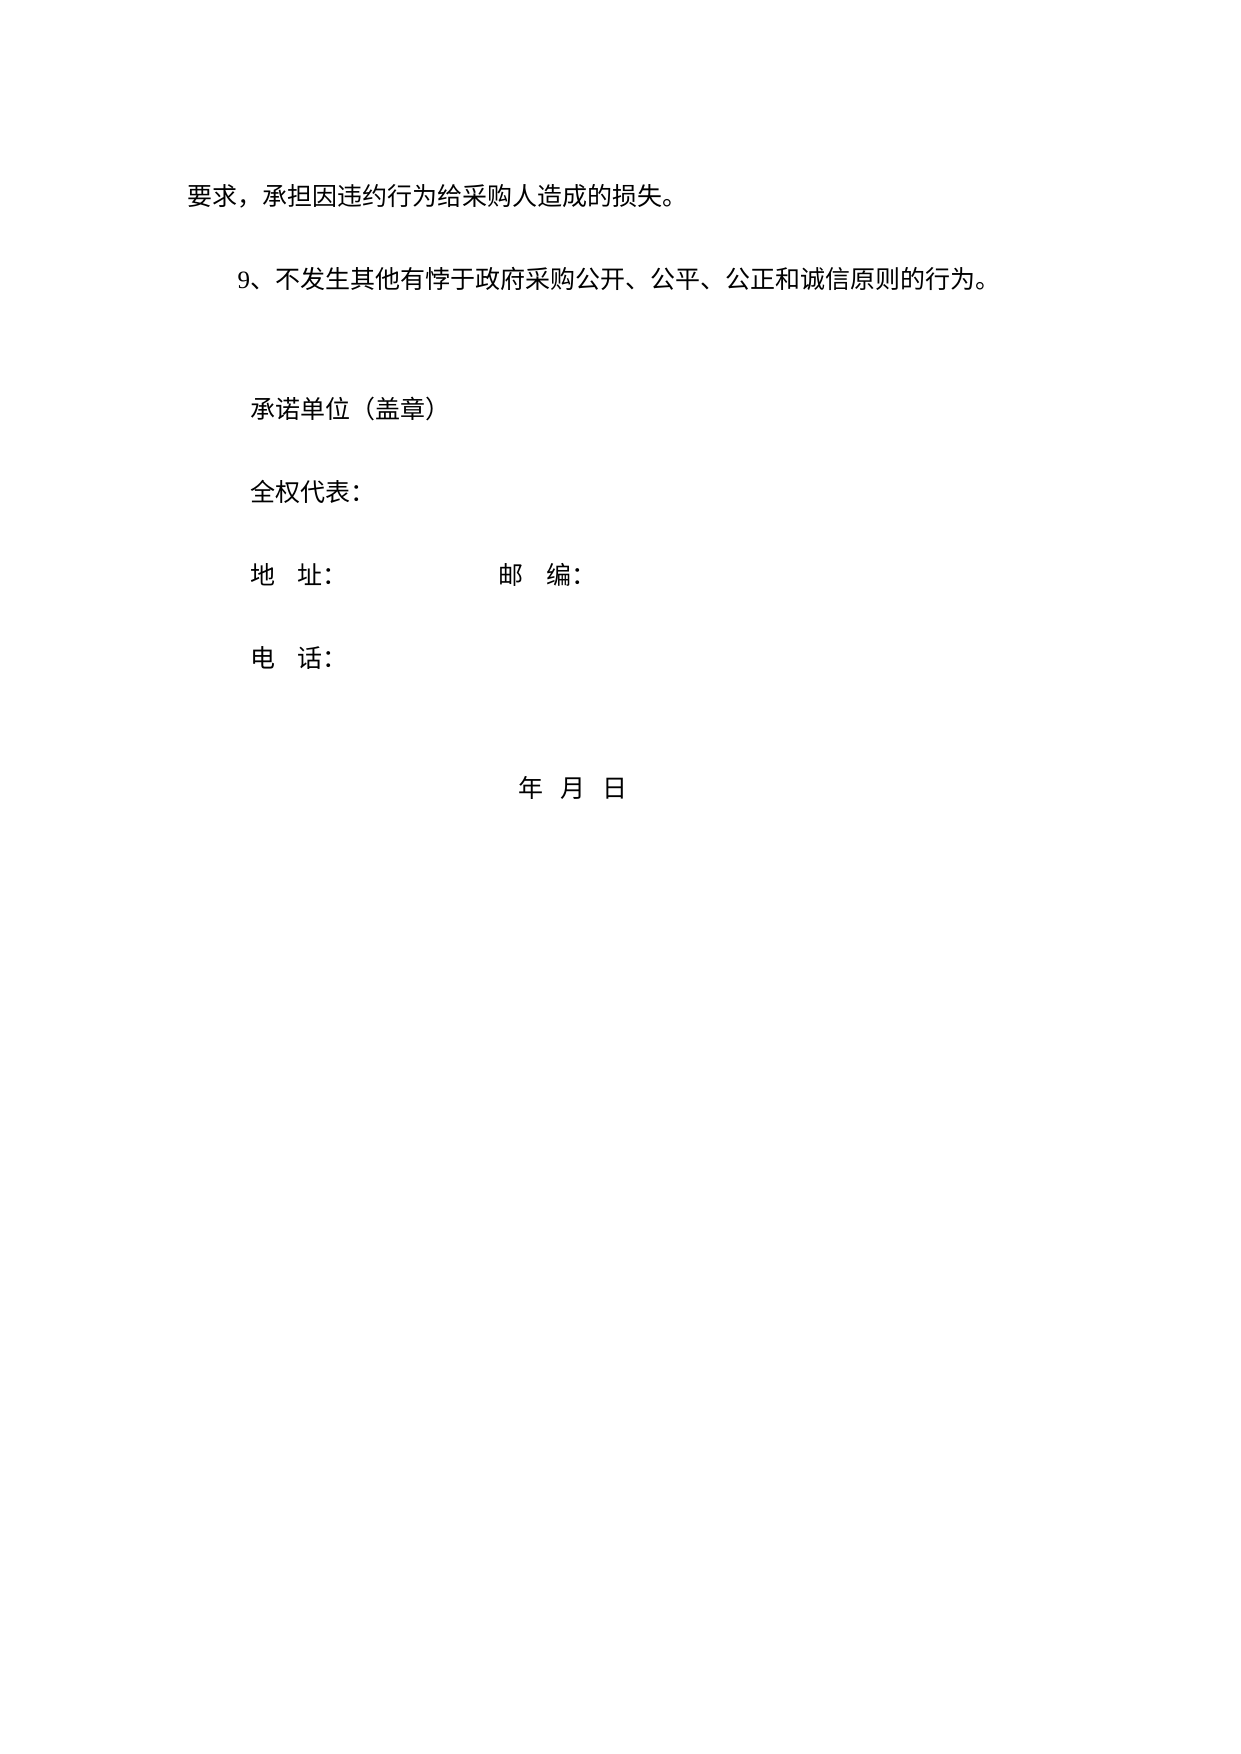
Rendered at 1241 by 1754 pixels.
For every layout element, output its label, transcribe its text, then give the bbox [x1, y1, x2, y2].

text 承诺单位（盖章） [187, 375, 1053, 440]
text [187, 162, 1053, 227]
text 电 话： [187, 624, 1053, 689]
text 年 月 日 [187, 754, 1053, 819]
text 地 址： 邮 编： [187, 541, 1053, 606]
text 9、不发生其他有悖于政府采购公开、公平、公正和诚信原则的行为。 [187, 245, 1053, 310]
text 全权代表： [187, 458, 1053, 523]
